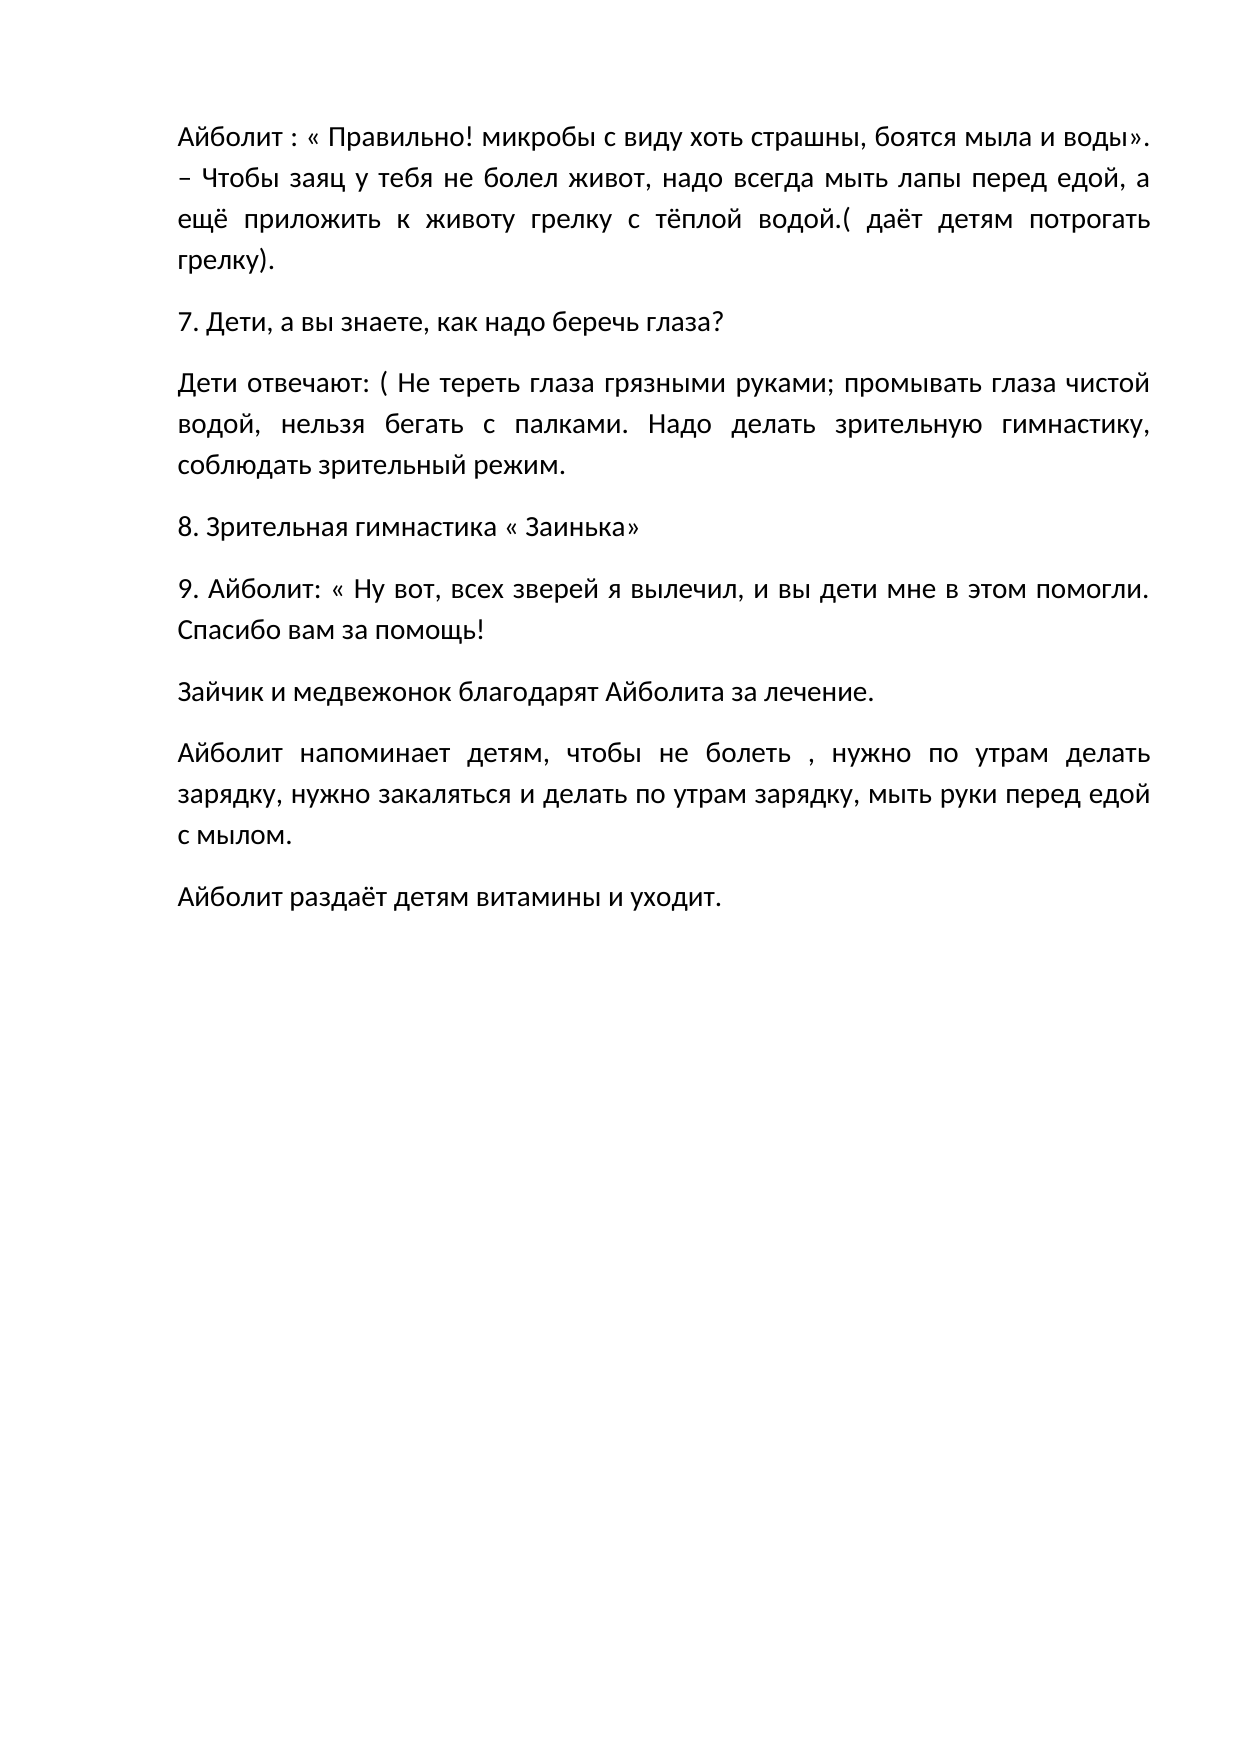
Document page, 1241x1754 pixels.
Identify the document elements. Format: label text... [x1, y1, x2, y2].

text 8. Зрительная гимнастика « Заинька» [177, 508, 1152, 544]
text Дети отвечают: ( Не тереть глаза грязными руками; промывать глаза чистой водой, нельзя бегать с палками. Надо делать зрительную гимнастику, соблюдать зрительный режим. [177, 364, 1152, 482]
text Айболит раздаёт детям витамины и уходит. [177, 878, 1152, 914]
text Зайчик и медвежонок благодарят Айболита за лечение. [177, 673, 1152, 708]
text Айболит напоминает детям, чтобы не болеть , нужно по утрам делать зарядку, нужно закаляться и делать по утрам зарядку, мыть руки перед едой с мылом. [177, 734, 1152, 852]
text Айболит : « Правильно! микробы с виду хоть страшны, боятся мыла и воды». – Чтобы заяц у тебя не болел живот, надо всегда мыть лапы перед едой, а ещё приложить к животу грелку с тёплой водой.( даёт детям потрогать грелку). [177, 118, 1152, 277]
text 9. Айболит: « Ну вот, всех зверей я вылечил, и вы дети мне в этом помогли. Спасибо вам за помощь! [177, 570, 1152, 646]
text 7. Дети, а вы знаете, как надо беречь глаза? [177, 303, 1152, 338]
